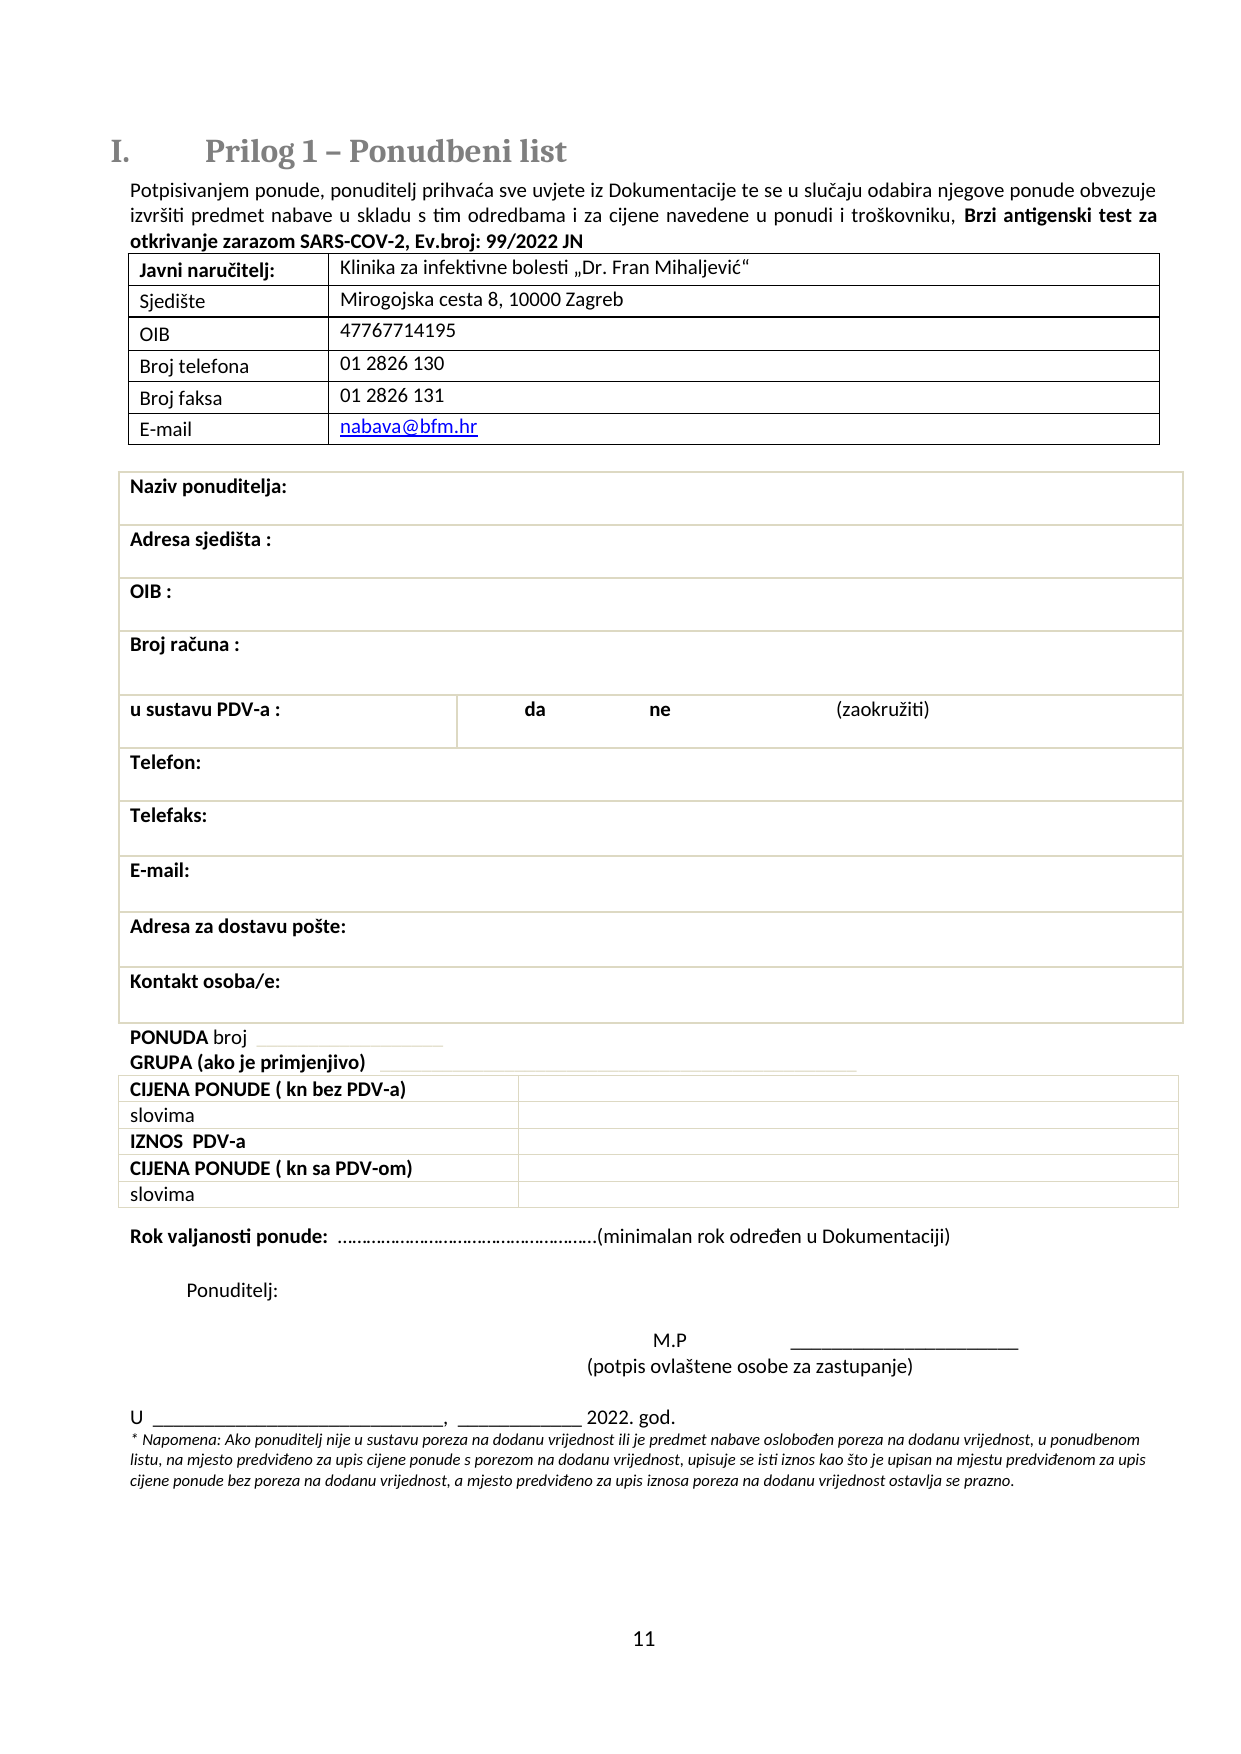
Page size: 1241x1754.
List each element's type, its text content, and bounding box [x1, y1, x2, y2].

text * Napomena: Ako ponuditelj nije u sustavu poreza na dodanu vrijednost ili je predmet nabave oslobođen poreza na dodanu vrijednost, u ponudbenom listu, na mjesto predviđeno za upis cijene ponude s porezom na dodanu vrijednost, upisuje se isti iznos kao što je upisan na mjestu predviđenom za upis cijene ponude bez poreza na dodanu vrijednost, a mjesto predviđeno za upis iznosa poreza na dodanu vrijednost ostavlja se prazno. [130, 1429, 1157, 1490]
table_cell da ne (zaokružiti) [458, 696, 1182, 747]
text (potpis ovlaštene osobe za zastupanje) [130, 1353, 1157, 1378]
table_header Naziv ponuditelja: [120, 473, 1182, 524]
table_header Klinika za infektivne bolesti „Dr. Fran Mihaljević“ [329, 254, 1159, 285]
table_cell Broj telefona [129, 351, 328, 381]
table_cell Adresa sjedišta : [120, 526, 1182, 577]
table_cell IZNOS PDV-a [119, 1129, 518, 1154]
table_cell slovima [119, 1102, 518, 1128]
text M.P ______________________ [130, 1328, 1157, 1353]
table_cell nabava@bfm.hr [329, 414, 1159, 444]
table_header [519, 1076, 1178, 1101]
table_cell u sustavu PDV-a : [120, 696, 456, 747]
text Prilog 1 – Ponudbeni list [130, 133, 1157, 171]
table_cell Broj računa : [120, 632, 1182, 694]
table_cell Broj faksa [129, 382, 328, 413]
table_cell OIB [129, 318, 328, 349]
table_cell CIJENA PONUDE ( kn sa PDV-om) [119, 1155, 518, 1181]
table_cell Sjedište [129, 286, 328, 316]
table_cell Kontakt osoba/e: [120, 968, 1182, 1022]
table_cell [519, 1182, 1178, 1207]
table_cell Telefon: [120, 749, 1182, 800]
table_cell 47767714195 [329, 318, 1159, 349]
table_cell 01 2826 130 [329, 351, 1159, 381]
table_header Javni naručitelj: [129, 254, 328, 285]
text Potpisivanjem ponude, ponuditelj prihvaća sve uvjete iz Dokumentacije te se u slučaju odabira njegove ponude obvezuje izvršiti predmet nabave u skladu s tim odredbama i za cijene navedene u ponudi i troškovniku, Brzi antigenski test za otkrivanje zarazom SARS-COV-2, Ev.broj: 99/2022 JN [130, 177, 1157, 253]
table_cell OIB : [120, 579, 1182, 629]
table_cell slovima [119, 1182, 518, 1207]
table_cell Mirogojska cesta 8, 10000 Zagreb [329, 286, 1159, 316]
table_cell Adresa za dostavu pošte: [120, 913, 1182, 966]
text U ____________________________, ____________ 2022. god. [130, 1404, 1157, 1429]
table_cell [519, 1155, 1178, 1181]
table_cell [519, 1129, 1178, 1154]
table_cell E-mail: [120, 857, 1182, 911]
text Ponuditelj: [130, 1277, 1157, 1302]
table_cell 01 2826 131 [329, 382, 1159, 413]
table_cell [519, 1102, 1178, 1128]
table_cell Telefaks: [120, 802, 1182, 855]
text Rok valjanosti ponude: ………………………………………………(minimalan rok određen u Dokumentaciji) [130, 1223, 1157, 1249]
text PONUDA broj __________________ [130, 1024, 1157, 1049]
table_header CIJENA PONUDE ( kn bez PDV-a) [119, 1076, 518, 1101]
text GRUPA (ako je primjenjivo) ______________________________________________ [130, 1049, 1157, 1075]
table_cell E-mail [129, 414, 328, 444]
